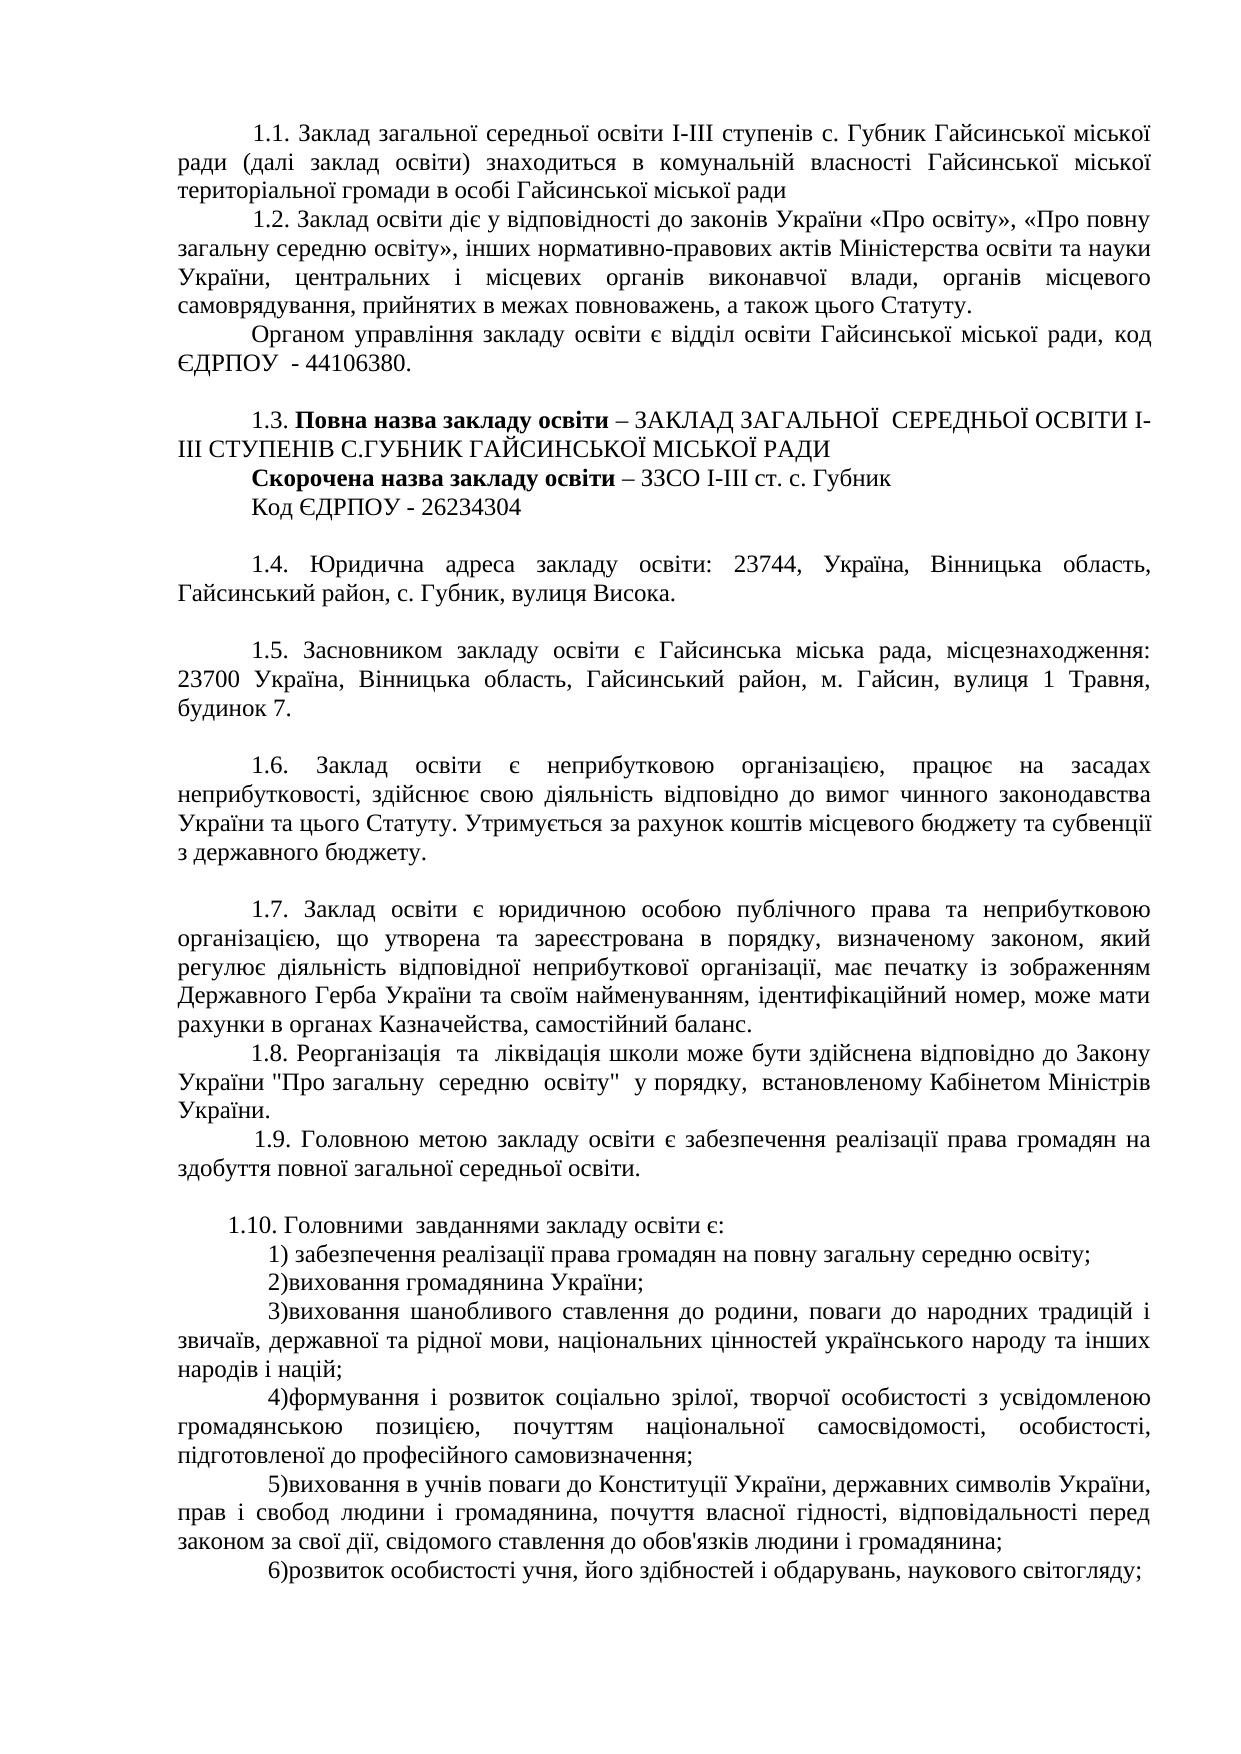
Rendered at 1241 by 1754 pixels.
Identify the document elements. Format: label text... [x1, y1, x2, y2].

text 1.2. Заклад освіти діє у відповідності до законів України «Про освіту», «Про повну загальну середню освіту», інших нормативно-правових актів Міністерства освіти та науки України, центральних і місцевих органів виконавчої влади, органів місцевого самоврядування, прийнятих в межах повноважень, а також цього Статуту. [177, 204, 1152, 319]
text 1.6. Заклад освіти є неприбутковою організацією, працює на засадах неприбутковості, здійснює свою діяльність відповідно до вимог чинного законодавства України та цього Статуту. Утримується за рахунок коштів місцевого бюджету та субвенції з державного бюджету. [177, 751, 1152, 866]
text 6)розвиток особистості учня, його здібностей і обдарувань, наукового світогляду; [177, 1555, 1152, 1584]
text 3)виховання шанобливого ставлення до родини, поваги до народних традицій і звичаїв, державної та рідної мови, національних цінностей українського народу та інших народів і націй; [177, 1296, 1152, 1382]
text 1.5. Засновником закладу освіти є Гайсинська міська рада, місцезнаходження: 23700 Україна, Вінницька область, Гайсинський район, м. Гайсин, вулиця 1 Травня, будинок 7. [177, 636, 1152, 722]
text Код ЄДРПОУ - 26234304 [177, 492, 1152, 521]
text 5)виховання в учнів поваги до Конституції України, державних символів України, прав і свобод людини і громадянина, почуття власної гідності, відповідальності перед законом за свої дії, свідомого ставлення до обов'язків людини і громадянина; [177, 1469, 1152, 1555]
text 1) забезпечення реалізації права громадян на повну загальну середню освіту; [177, 1239, 1152, 1267]
text 1.1. Заклад загальної середньої освіти І-ІІІ ступенів с. Губник Гайсинської міської ради (далі заклад освіти) знаходиться в комунальній власності Гайсинської міської територіальної громади в особі Гайсинської міської ради [177, 118, 1152, 204]
text Скорочена назва закладу освіти – ЗЗСО І-ІІІ ст. с. Губник [177, 463, 1152, 492]
text 1.7. Заклад освіти є юридичною особою публічного права та неприбутковою організацією, що утворена та зареєстрована в порядку, визначеному законом, який регулює діяльність відповідної неприбуткової організації, має печатку із зображенням Державного Герба України та своїм найменуванням, ідентифікаційний номер, може мати рахунки в органах Казначейства, самостійний баланс. [177, 894, 1152, 1038]
text 1.4. Юридична адреса закладу освіти: 23744, Україна, Вінницька область, Гайсинський район, с. Губник, вулиця Висока. [177, 549, 1152, 607]
text 1.3. Повна назва закладу освіти – ЗАКЛАД ЗАГАЛЬНОЇ СЕРЕДНЬОЇ ОСВІТИ І-ІІІ СТУПЕНІВ С.ГУБНИК ГАЙСИНСЬКОЇ МІСЬКОЇ РАДИ [177, 406, 1152, 463]
text 4)формування і розвиток соціально зрілої, творчої особистості з усвідомленою громадянською позицією, почуттям національної самосвідомості, особистості, підготовленої до професійного самовизначення; [177, 1382, 1152, 1469]
text 1.8. Реорганізація та ліквідація школи може бути здійснена відповідно до Закону України "Про загальну середню освіту" у порядку, встановленому Кабінетом Міністрів України. [177, 1038, 1152, 1124]
text 1.10. Головними завданнями закладу освіти є: [177, 1210, 1152, 1239]
text 1.9. Головною метою закладу освіти є забезпечення реалізації права громадян на здобуття повної загальної середньої освіти. [177, 1124, 1152, 1182]
text Органом управління закладу освіти є відділ освіти Гайсинської міської ради, код ЄДРПОУ - 44106380. [177, 319, 1152, 377]
text 2)виховання громадянина України; [177, 1267, 1152, 1296]
